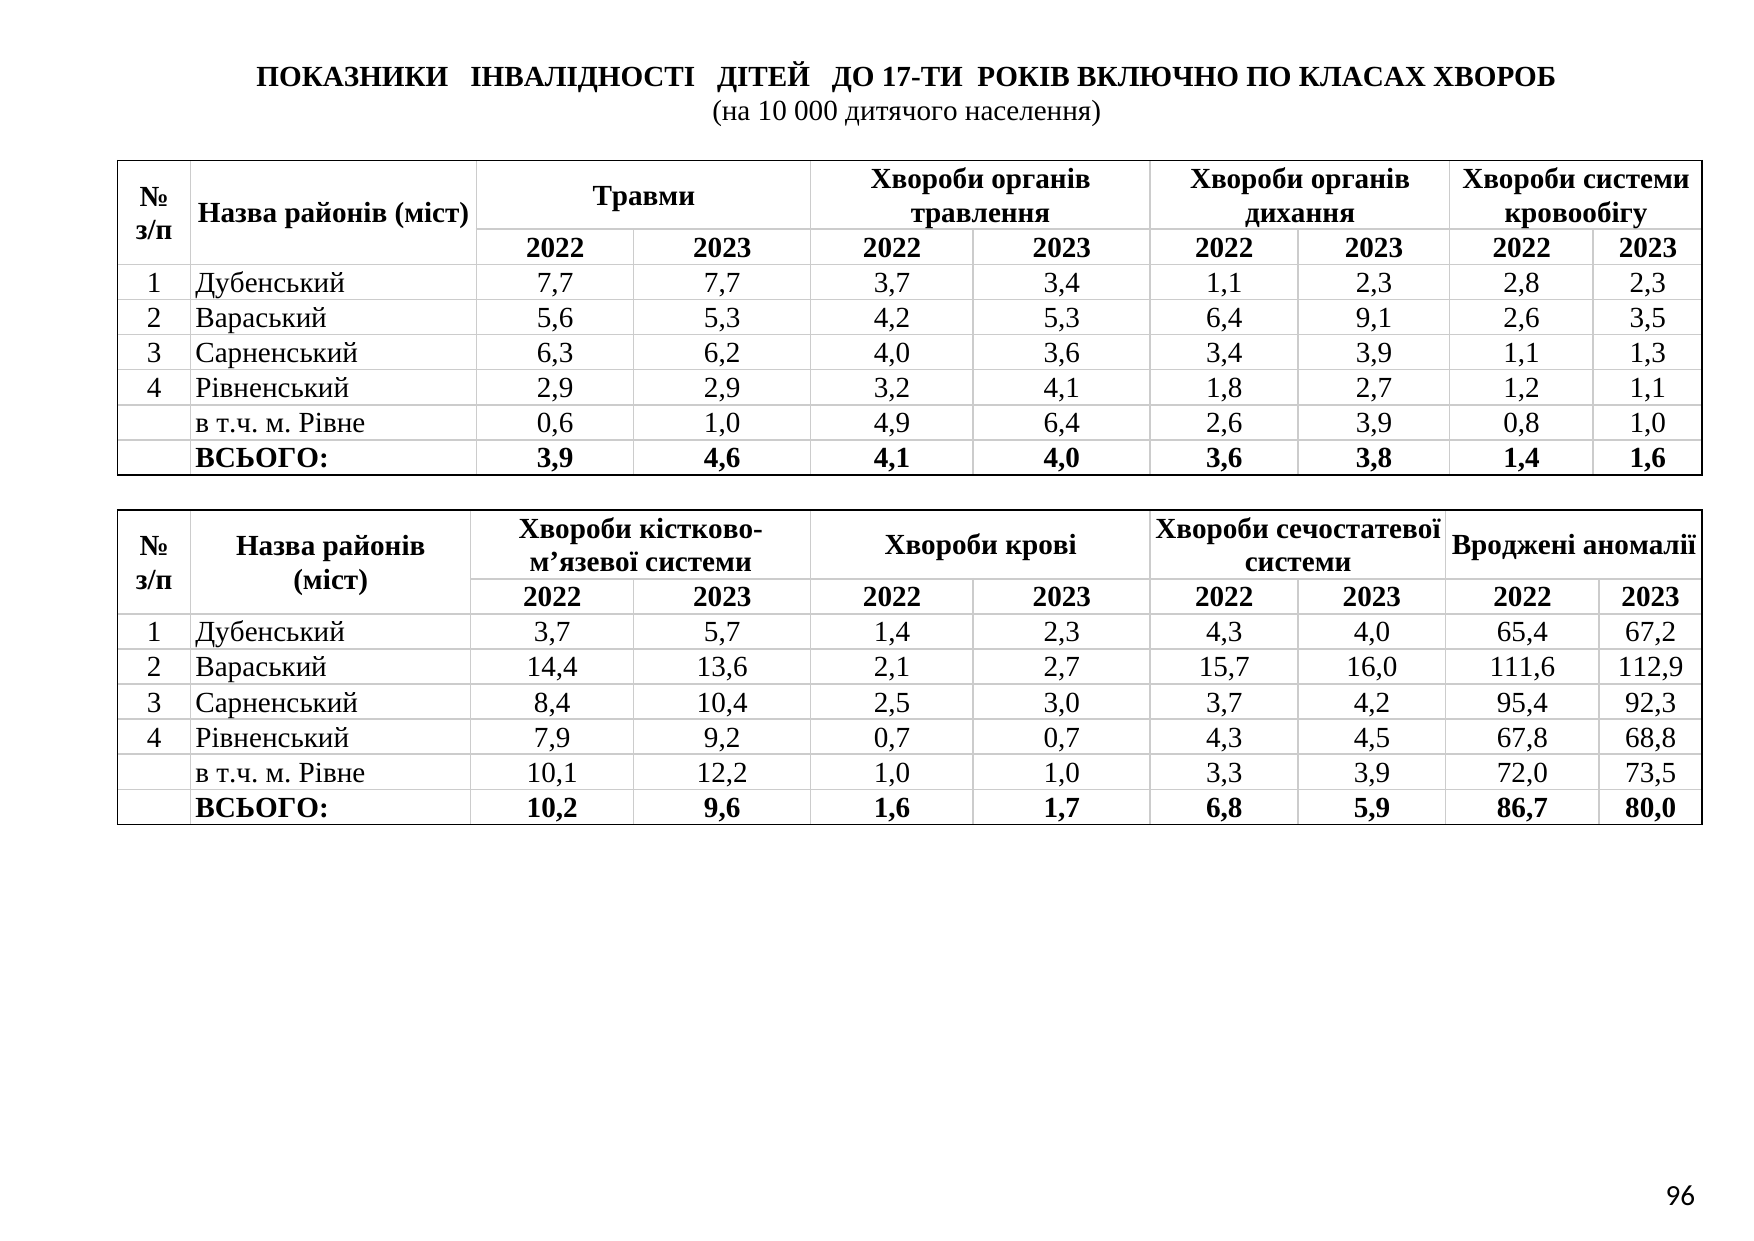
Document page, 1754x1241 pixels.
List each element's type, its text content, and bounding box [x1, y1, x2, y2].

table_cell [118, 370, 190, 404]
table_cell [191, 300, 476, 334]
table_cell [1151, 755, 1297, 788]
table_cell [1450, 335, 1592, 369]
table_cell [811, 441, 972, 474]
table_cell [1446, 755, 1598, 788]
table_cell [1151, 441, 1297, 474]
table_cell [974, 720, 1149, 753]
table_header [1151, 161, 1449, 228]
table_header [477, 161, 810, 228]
text (на 10 000 дитячого населення) [118, 93, 1695, 126]
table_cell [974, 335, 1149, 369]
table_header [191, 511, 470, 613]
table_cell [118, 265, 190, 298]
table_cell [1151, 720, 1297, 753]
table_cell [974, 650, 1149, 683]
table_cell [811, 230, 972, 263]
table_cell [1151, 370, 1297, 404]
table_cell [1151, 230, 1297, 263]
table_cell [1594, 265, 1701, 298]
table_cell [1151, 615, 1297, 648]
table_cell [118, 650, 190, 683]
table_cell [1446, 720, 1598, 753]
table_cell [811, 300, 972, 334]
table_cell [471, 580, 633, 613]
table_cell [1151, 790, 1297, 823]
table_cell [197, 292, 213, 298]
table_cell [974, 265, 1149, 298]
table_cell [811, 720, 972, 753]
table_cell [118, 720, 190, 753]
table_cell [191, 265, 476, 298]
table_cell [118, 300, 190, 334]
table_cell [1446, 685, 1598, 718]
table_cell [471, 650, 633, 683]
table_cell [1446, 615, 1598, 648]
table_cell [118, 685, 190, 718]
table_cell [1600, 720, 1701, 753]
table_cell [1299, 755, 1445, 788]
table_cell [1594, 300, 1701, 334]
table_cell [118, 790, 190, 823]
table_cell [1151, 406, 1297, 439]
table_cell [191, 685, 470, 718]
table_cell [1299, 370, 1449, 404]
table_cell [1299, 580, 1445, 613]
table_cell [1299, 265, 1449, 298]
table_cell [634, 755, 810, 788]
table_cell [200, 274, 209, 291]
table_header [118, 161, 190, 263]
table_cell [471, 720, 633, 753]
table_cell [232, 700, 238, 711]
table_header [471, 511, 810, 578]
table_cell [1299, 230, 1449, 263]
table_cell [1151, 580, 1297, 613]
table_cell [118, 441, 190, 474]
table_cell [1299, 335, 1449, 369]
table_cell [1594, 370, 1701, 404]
text ПОКАЗНИКИ ІНВАЛІДНОСТІ ДІТЕЙ ДО 17-ТИ РОКІВ ВКЛЮЧНО ПО КЛАСАХ ХВОРОБ [118, 59, 1695, 93]
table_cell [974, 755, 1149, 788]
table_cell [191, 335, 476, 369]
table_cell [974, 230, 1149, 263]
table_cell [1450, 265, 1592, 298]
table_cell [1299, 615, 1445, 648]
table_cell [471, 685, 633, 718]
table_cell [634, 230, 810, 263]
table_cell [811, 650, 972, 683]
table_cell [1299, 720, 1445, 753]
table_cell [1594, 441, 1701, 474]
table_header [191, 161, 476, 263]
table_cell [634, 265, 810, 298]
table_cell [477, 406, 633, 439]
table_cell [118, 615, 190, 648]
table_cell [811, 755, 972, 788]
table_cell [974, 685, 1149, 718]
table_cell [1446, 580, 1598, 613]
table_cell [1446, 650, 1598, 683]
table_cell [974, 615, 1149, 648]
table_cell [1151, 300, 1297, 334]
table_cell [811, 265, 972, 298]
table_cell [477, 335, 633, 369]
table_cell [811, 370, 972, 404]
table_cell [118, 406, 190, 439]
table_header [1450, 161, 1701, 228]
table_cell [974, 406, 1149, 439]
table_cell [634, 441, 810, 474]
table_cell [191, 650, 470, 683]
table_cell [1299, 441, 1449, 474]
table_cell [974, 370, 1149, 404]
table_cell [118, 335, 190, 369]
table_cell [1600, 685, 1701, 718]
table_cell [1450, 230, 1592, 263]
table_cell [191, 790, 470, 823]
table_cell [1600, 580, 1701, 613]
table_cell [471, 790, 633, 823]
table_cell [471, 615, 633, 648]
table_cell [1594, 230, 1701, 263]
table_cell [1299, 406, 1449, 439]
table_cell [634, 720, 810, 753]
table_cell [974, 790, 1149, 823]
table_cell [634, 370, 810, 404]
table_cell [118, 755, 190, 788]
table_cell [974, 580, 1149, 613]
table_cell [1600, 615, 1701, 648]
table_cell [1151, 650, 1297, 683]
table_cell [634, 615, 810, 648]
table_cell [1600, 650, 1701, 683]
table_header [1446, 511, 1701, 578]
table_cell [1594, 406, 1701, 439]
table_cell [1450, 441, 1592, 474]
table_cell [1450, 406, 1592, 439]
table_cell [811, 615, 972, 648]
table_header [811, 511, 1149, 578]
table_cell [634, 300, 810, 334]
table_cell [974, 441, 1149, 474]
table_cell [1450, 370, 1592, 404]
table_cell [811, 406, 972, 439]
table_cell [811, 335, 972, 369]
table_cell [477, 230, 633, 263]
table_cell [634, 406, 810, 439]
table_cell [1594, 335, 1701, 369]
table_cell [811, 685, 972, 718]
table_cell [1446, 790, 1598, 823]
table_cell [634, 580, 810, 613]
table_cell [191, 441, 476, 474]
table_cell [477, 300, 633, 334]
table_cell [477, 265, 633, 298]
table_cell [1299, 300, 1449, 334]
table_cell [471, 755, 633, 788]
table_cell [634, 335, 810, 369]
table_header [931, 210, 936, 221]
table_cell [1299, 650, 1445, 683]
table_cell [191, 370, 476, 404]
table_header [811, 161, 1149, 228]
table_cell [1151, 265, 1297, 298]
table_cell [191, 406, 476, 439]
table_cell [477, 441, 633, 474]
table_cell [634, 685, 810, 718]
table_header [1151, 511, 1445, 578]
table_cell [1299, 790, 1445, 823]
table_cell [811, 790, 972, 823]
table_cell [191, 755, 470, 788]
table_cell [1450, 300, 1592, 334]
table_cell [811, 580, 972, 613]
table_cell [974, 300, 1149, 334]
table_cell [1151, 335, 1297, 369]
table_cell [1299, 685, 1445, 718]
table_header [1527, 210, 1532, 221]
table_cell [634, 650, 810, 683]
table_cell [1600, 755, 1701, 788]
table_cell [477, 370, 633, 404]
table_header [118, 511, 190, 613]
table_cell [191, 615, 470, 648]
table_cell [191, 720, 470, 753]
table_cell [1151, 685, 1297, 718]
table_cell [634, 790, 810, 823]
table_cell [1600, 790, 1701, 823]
